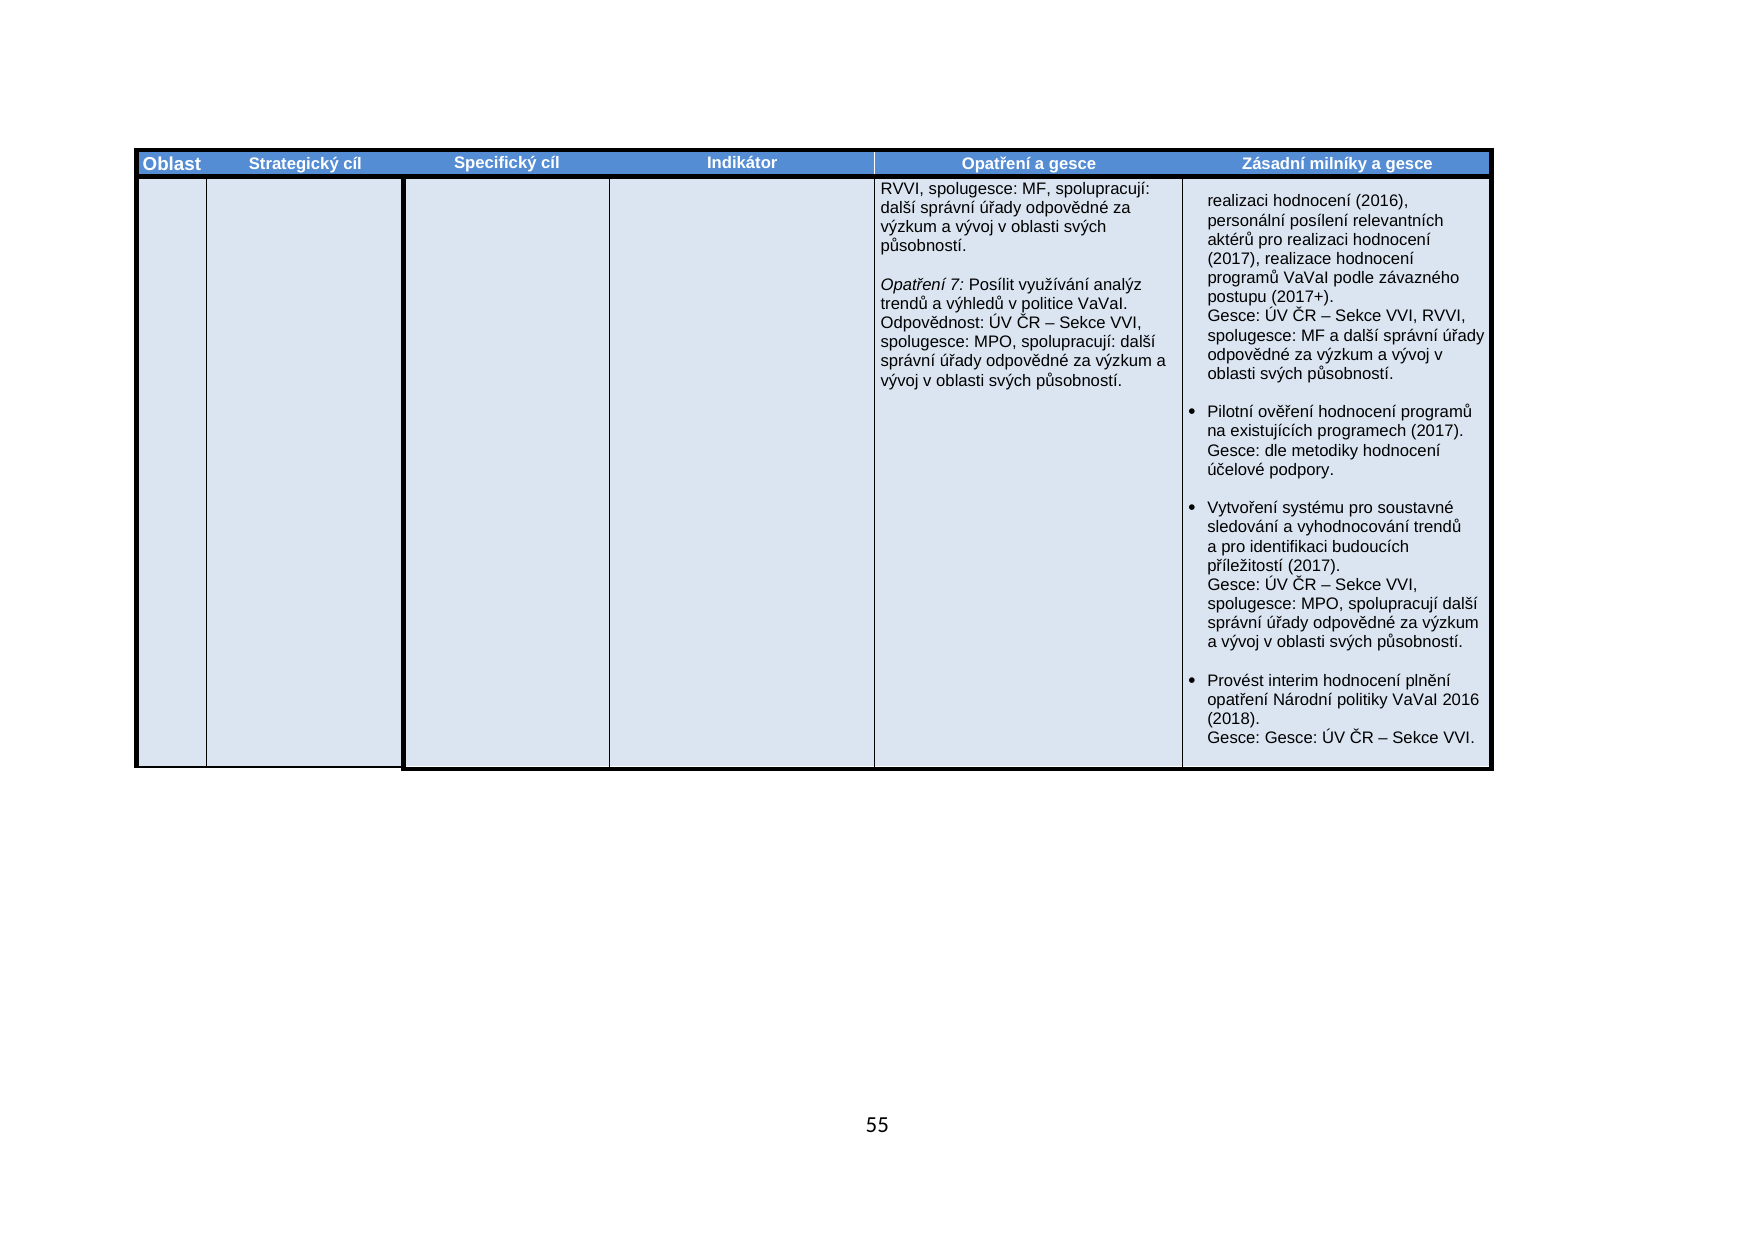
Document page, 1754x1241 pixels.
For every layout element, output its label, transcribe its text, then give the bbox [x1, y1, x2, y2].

table_header Specifický cíl [404, 152, 610, 174]
table_header Strategický cíl [207, 152, 404, 174]
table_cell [875, 179, 1182, 766]
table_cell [1183, 179, 1489, 766]
table_header Opatření a gesce [875, 152, 1183, 174]
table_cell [406, 179, 609, 766]
table_header Indikátor [610, 152, 874, 174]
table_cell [610, 179, 874, 766]
table_header Oblast [139, 152, 207, 174]
table_header Zásadní milníky a gesce [1183, 152, 1489, 174]
